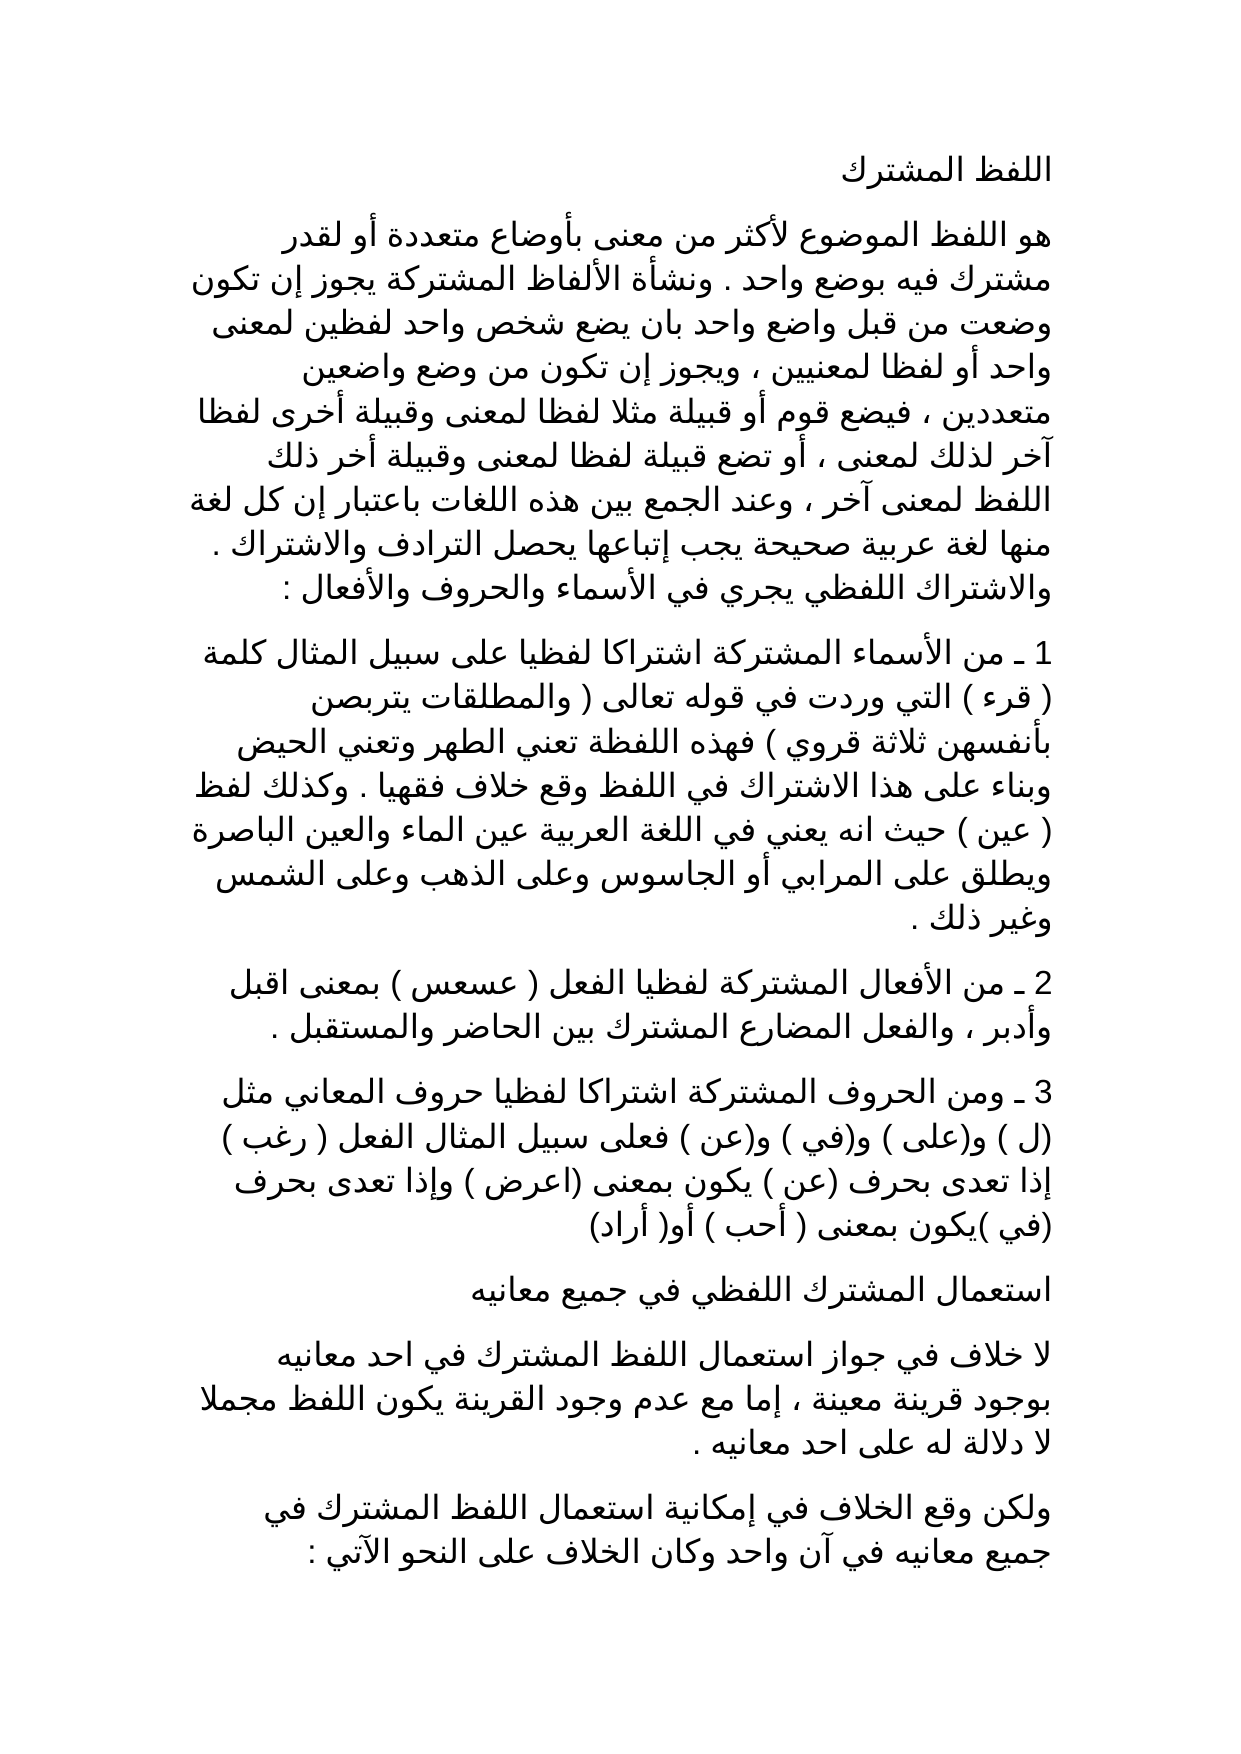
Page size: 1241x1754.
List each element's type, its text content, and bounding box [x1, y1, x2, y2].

text 2 ـ من الأفعال المشتركة لفظيا الفعل ( عسعس ) بمعنى اقبل وأدبر ، والفعل المضارع المشترك بين الحاضر والمستقبل . [187, 963, 1053, 1046]
text لا خلاف في جواز استعمال اللفظ المشترك في احد معانيه بوجود قرينة معينة ، إما مع عدم وجود القرينة يكون اللفظ مجملا لا دلالة له على احد معانيه . [187, 1335, 1053, 1462]
text اللفظ المشترك [187, 150, 1053, 188]
text ولكن وقع الخلاف في إمكانية استعمال اللفظ المشترك في جميع معانيه في آن واحد وكان الخلاف على النحو الآتي : [187, 1488, 1053, 1571]
text 1 ـ من الأسماء المشتركة اشتراكا لفظيا على سبيل المثال كلمة ( قرء ) التي وردت في قوله تعالى ( والمطلقات يتربصن بأنفسهن ثلاثة قروي ) فهذه اللفظة تعني الطهر وتعني الحيض وبناء على هذا الاشتراك في اللفظ وقع خلاف فقهيا . وكذلك لفظ ( عين ) حيث انه يعني في اللغة العربية عين الماء والعين الباصرة ويطلق على المرابي أو الجاسوس وعلى الذهب وعلى الشمس وغير ذلك . [187, 633, 1053, 937]
text 3 ـ ومن الحروف المشتركة اشتراكا لفظيا حروف المعاني مثل (ل ) و(على ) و(في ) و(عن ) فعلى سبيل المثال الفعل ( رغب ) إذا تعدى بحرف (عن ) يكون بمعنى (اعرض ) وإذا تعدى بحرف (في )يكون بمعنى ( أحب ) أو( أراد) [187, 1072, 1053, 1243]
text استعمال المشترك اللفظي في جميع معانيه [187, 1270, 1053, 1308]
text هو اللفظ الموضوع لأكثر من معنى بأوضاع متعددة أو لقدر مشترك فيه بوضع واحد . ونشأة الألفاظ المشتركة يجوز إن تكون وضعت من قبل واضع واحد بان يضع شخص واحد لفظين لمعنى واحد أو لفظا لمعنيين ، ويجوز إن تكون من وضع واضعين متعددين ، فيضع قوم أو قبيلة مثلا لفظا لمعنى وقبيلة أخرى لفظا آخر لذلك لمعنى ، أو تضع قبيلة لفظا لمعنى وقبيلة أخر ذلك اللفظ لمعنى آخر ، وعند الجمع بين هذه اللغات باعتبار إن كل لغة منها لغة عربية صحيحة يجب إتباعها يحصل الترادف والاشتراك . والاشتراك اللفظي يجري في الأسماء والحروف والأفعال : [187, 215, 1053, 607]
